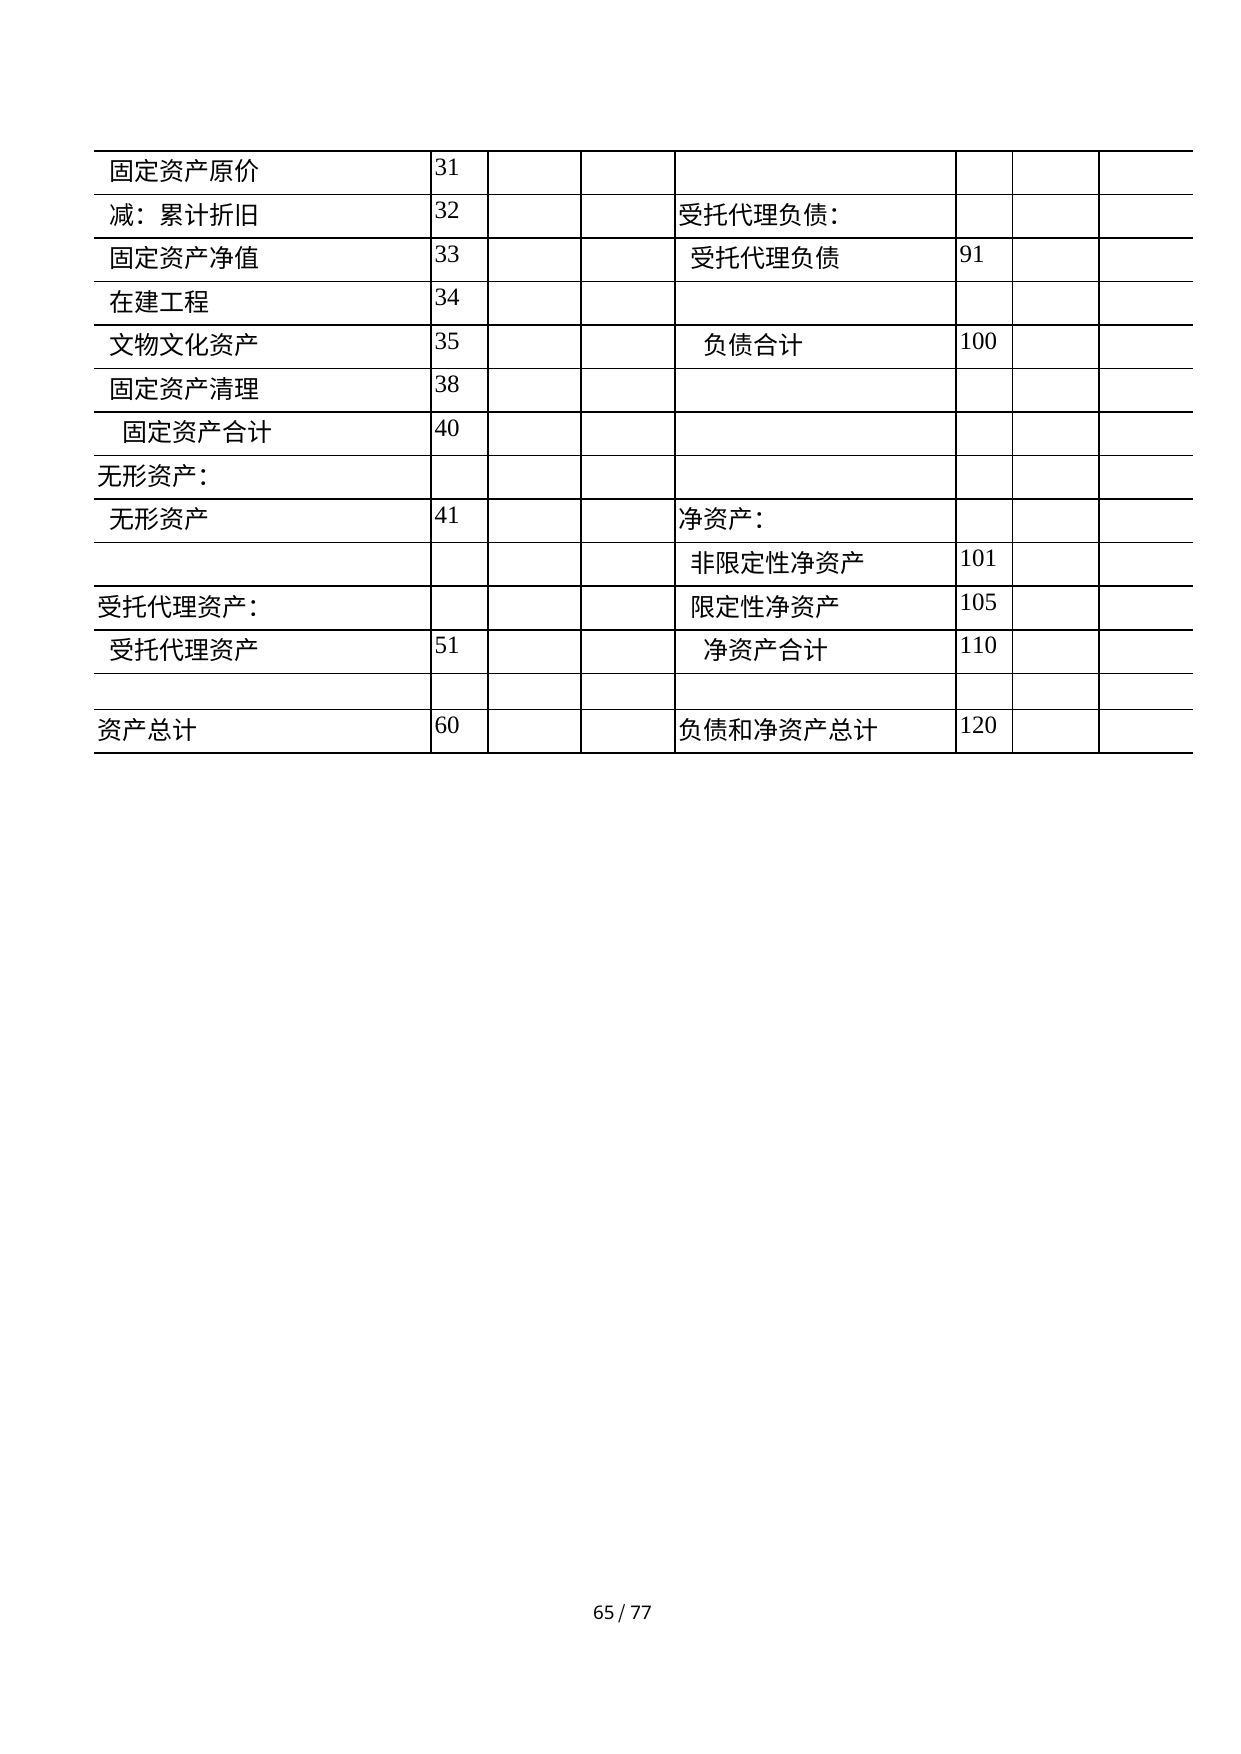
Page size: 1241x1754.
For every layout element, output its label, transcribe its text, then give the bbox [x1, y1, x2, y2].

table_cell [957, 500, 1012, 542]
table_cell 受托代理负债 [676, 239, 955, 281]
table_cell 限定性净资产 [676, 587, 955, 629]
table_cell 固定资产原价 [94, 152, 430, 193]
table_cell [489, 413, 580, 455]
table_cell 资产总计 [94, 710, 430, 752]
table_cell [1100, 631, 1192, 672]
table_cell [1100, 710, 1192, 752]
table_cell 固定资产净值 [94, 239, 430, 281]
table_cell [432, 456, 487, 498]
table_cell [1013, 239, 1098, 281]
table_cell 文物文化资产 [94, 326, 430, 368]
table_cell 受托代理资产 [94, 631, 430, 672]
table_cell [1013, 710, 1098, 752]
table_cell [1100, 282, 1192, 324]
table_cell 33 [432, 239, 487, 281]
table_cell 在建工程 [94, 282, 430, 324]
table_cell 固定资产合计 [94, 413, 430, 455]
table_cell [489, 369, 580, 411]
table_cell [1013, 543, 1098, 585]
table_cell [94, 674, 430, 708]
table_cell [489, 500, 580, 542]
table_cell 净资产： [676, 500, 955, 542]
table_cell [1013, 456, 1098, 498]
table_cell 32 [432, 195, 487, 237]
table_cell [957, 282, 1012, 324]
table_cell 38 [432, 369, 487, 411]
table_cell 净资产合计 [676, 631, 955, 672]
table_cell [1013, 326, 1098, 368]
table_cell [582, 543, 674, 585]
table_cell [489, 674, 580, 708]
table_cell [582, 631, 674, 672]
table_cell 负债合计 [676, 326, 955, 368]
table_cell [489, 710, 580, 752]
table_cell [1100, 674, 1192, 708]
table_cell [489, 631, 580, 672]
table_cell 105 [957, 587, 1012, 629]
table_cell [676, 674, 955, 708]
table_cell 无形资产 [94, 500, 430, 542]
table_cell [432, 674, 487, 708]
table_cell [432, 587, 487, 629]
table_cell [582, 456, 674, 498]
table_cell [489, 282, 580, 324]
table_cell [1013, 282, 1098, 324]
table_cell 35 [432, 326, 487, 368]
table_cell [1013, 413, 1098, 455]
table_cell [1100, 543, 1192, 585]
table_cell [1100, 456, 1192, 498]
table_cell [957, 195, 1012, 237]
table_cell [1100, 500, 1192, 542]
table_cell [676, 413, 955, 455]
table_cell [489, 326, 580, 368]
table_cell [582, 674, 674, 708]
table_cell 101 [957, 543, 1012, 585]
table_cell [489, 543, 580, 585]
table_cell [676, 282, 955, 324]
table_cell [1100, 587, 1192, 629]
table_cell [582, 152, 674, 193]
table_cell [94, 543, 430, 585]
table_cell 固定资产清理 [94, 369, 430, 411]
table_cell [676, 152, 955, 193]
table_cell [489, 239, 580, 281]
table_cell [1100, 195, 1192, 237]
table_cell [582, 195, 674, 237]
table_cell [489, 152, 580, 193]
table_cell [1100, 413, 1192, 455]
table_cell [582, 369, 674, 411]
table_cell 负债和净资产总计 [676, 710, 955, 752]
table_cell [1100, 369, 1192, 411]
table_cell [582, 282, 674, 324]
table_cell 31 [432, 152, 487, 193]
table_cell [957, 456, 1012, 498]
table_cell [489, 587, 580, 629]
table_cell [1013, 369, 1098, 411]
table_cell [676, 456, 955, 498]
table_cell [1100, 239, 1192, 281]
table_cell 110 [957, 631, 1012, 672]
table_cell [582, 587, 674, 629]
table_cell 减：累计折旧 [94, 195, 430, 237]
table_cell 41 [432, 500, 487, 542]
table_cell [957, 152, 1012, 193]
table_cell 51 [432, 631, 487, 672]
table_cell [582, 413, 674, 455]
table_cell [676, 369, 955, 411]
table_cell [1013, 631, 1098, 672]
table_cell [489, 456, 580, 498]
table_cell [1100, 326, 1192, 368]
table_cell 40 [432, 413, 487, 455]
table_cell 120 [957, 710, 1012, 752]
table_cell 34 [432, 282, 487, 324]
table_cell [957, 674, 1012, 708]
table_cell 60 [432, 710, 487, 752]
table_cell 100 [957, 326, 1012, 368]
table_cell [1013, 152, 1098, 193]
table_cell 非限定性净资产 [676, 543, 955, 585]
table_cell [1013, 587, 1098, 629]
table_cell [1100, 152, 1192, 193]
table_cell [582, 326, 674, 368]
table_cell [1013, 195, 1098, 237]
table_cell [1013, 674, 1098, 708]
table_cell [489, 195, 580, 237]
table_cell [1013, 500, 1098, 542]
table_cell [582, 500, 674, 542]
table_cell 91 [957, 239, 1012, 281]
table_cell 无形资产： [94, 456, 430, 498]
table_cell 受托代理负债： [676, 195, 955, 237]
table_cell [432, 543, 487, 585]
table_cell [582, 239, 674, 281]
table_cell [582, 710, 674, 752]
table_cell [957, 369, 1012, 411]
table_cell [957, 413, 1012, 455]
table_cell 受托代理资产： [94, 587, 430, 629]
